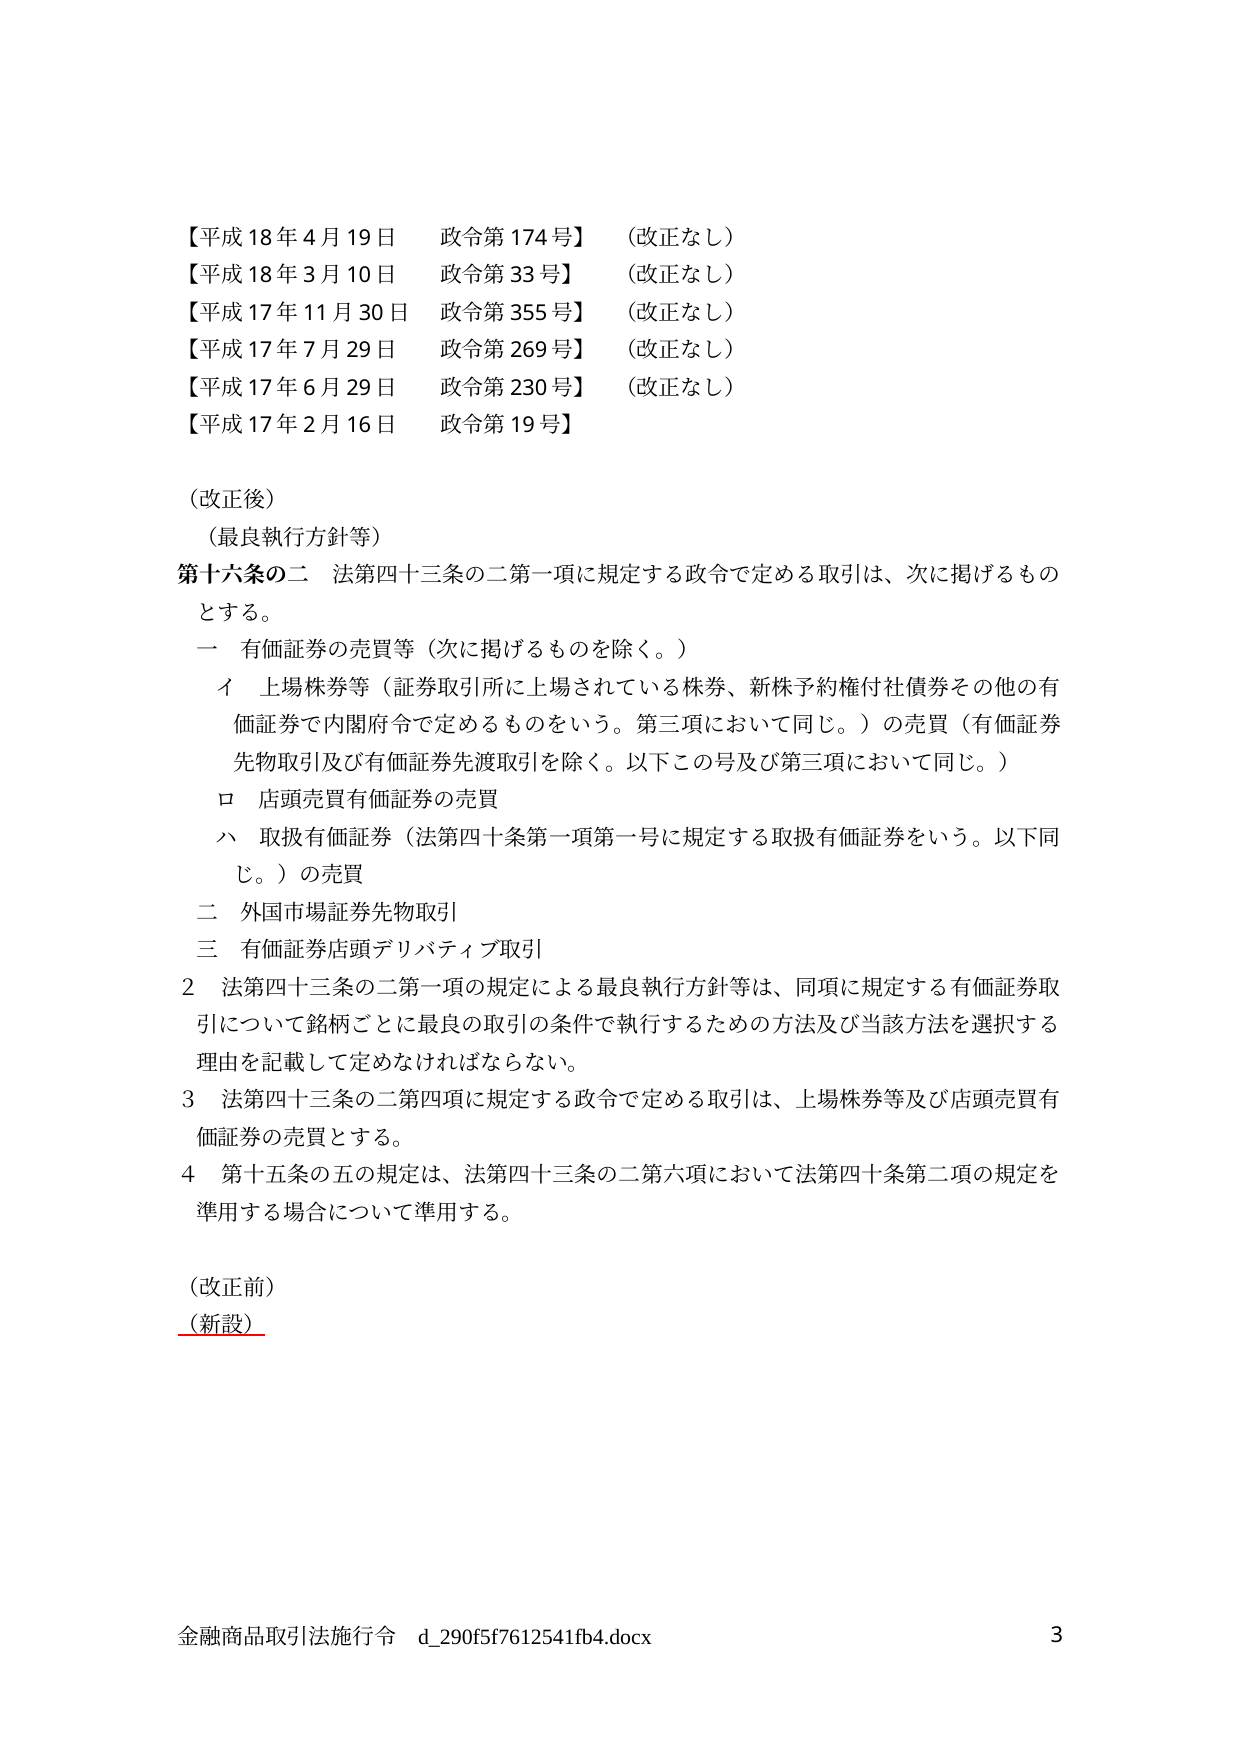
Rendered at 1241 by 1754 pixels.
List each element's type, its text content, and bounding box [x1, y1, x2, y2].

text （最良執行方針等） [196, 517, 1063, 554]
text 第十六条の二 法第四十三条の二第一項に規定する政令で定める取引は、次に掲げるものとする。 [177, 554, 1063, 629]
text 【平成18年4月19日 政令第174号】 （改正なし） [177, 217, 1063, 254]
text ４ 第十五条の五の規定は、法第四十三条の二第六項において法第四十条第二項の規定を準用する場合について準用する。 [177, 1154, 1063, 1229]
text 【平成18年3月10日 政令第33号】 （改正なし） [177, 254, 1063, 292]
text （改正後） [177, 479, 1063, 517]
text イ 上場株券等（証券取引所に上場されている株券、新株予約権付社債券その他の有価証券で内閣府令で定めるものをいう。第三項において同じ。）の売買（有価証券先物取引及び有価証券先渡取引を除く。以下この号及び第三項において同じ。） [215, 667, 1063, 779]
text 【平成17年2月16日 政令第19号】 [177, 404, 1063, 442]
text 三 有価証券店頭デリバティブ取引 [196, 929, 1063, 967]
text ロ 店頭売買有価証券の売買 [215, 779, 1063, 817]
text 【平成17年7月29日 政令第269号】 （改正なし） [177, 329, 1063, 367]
text 【平成17年11月30日 政令第355号】 （改正なし） [177, 292, 1063, 329]
text 一 有価証券の売買等（次に掲げるものを除く。） [196, 629, 1063, 667]
text ２ 法第四十三条の二第一項の規定による最良執行方針等は、同項に規定する有価証券取引について銘柄ごとに最良の取引の条件で執行するための方法及び当該方法を選択する理由を記載して定めなければならない。 [177, 967, 1063, 1079]
text （改正前） [177, 1267, 1063, 1304]
text （新設） [177, 1304, 1063, 1342]
text ハ 取扱有価証券（法第四十条第一項第一号に規定する取扱有価証券をいう。以下同じ。）の売買 [215, 817, 1063, 892]
text 【平成17年6月29日 政令第230号】 （改正なし） [177, 367, 1063, 404]
text 二 外国市場証券先物取引 [196, 892, 1063, 929]
text ３ 法第四十三条の二第四項に規定する政令で定める取引は、上場株券等及び店頭売買有価証券の売買とする。 [177, 1079, 1063, 1154]
